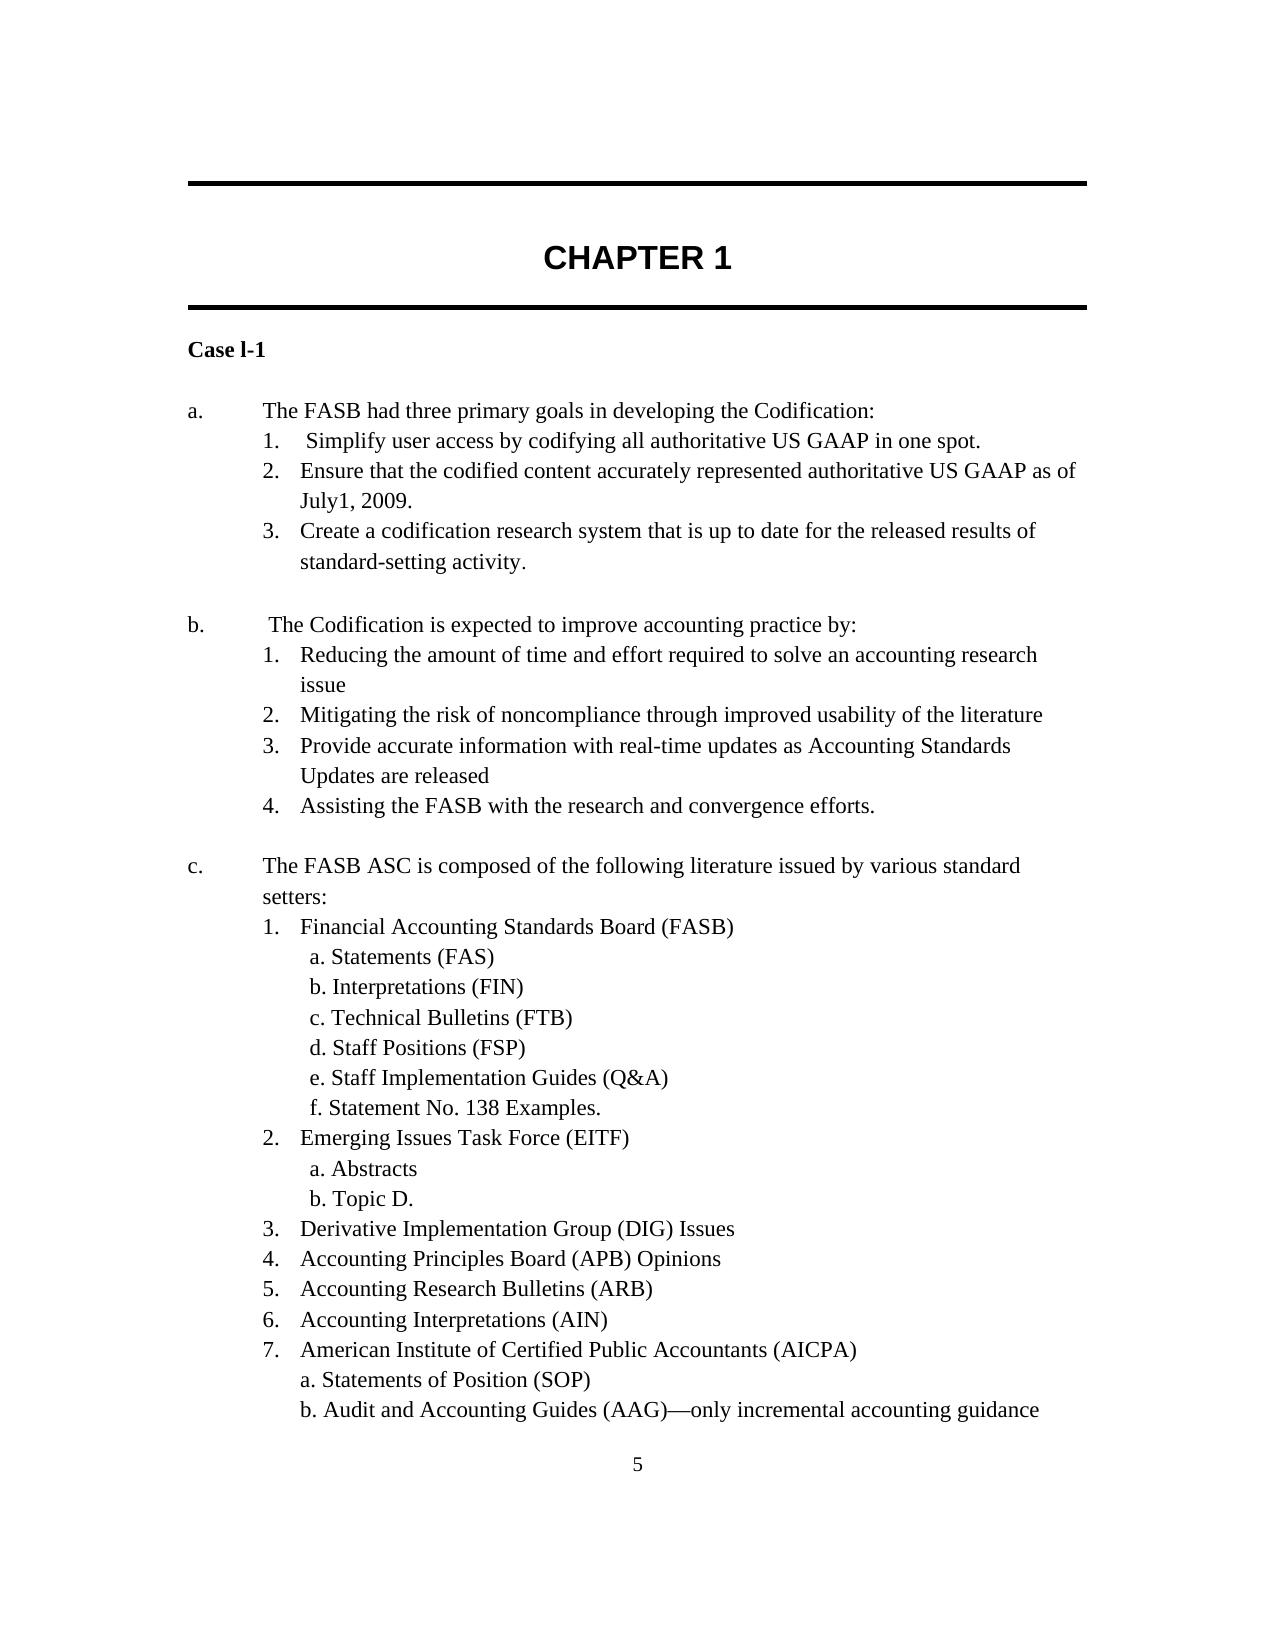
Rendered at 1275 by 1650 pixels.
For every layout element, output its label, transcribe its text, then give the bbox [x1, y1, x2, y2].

text 1. Reducing the amount of time and effort required to solve an accounting research issue [262, 641, 1087, 698]
text b. Interpretations (FIN) [187, 973, 1087, 1000]
text 2. Mitigating the risk of noncompliance through improved usability of the literature [262, 702, 1087, 728]
text d. Staff Positions (FSP) [187, 1034, 1087, 1060]
text 1. Financial Accounting Standards Board (FASB) [262, 913, 1087, 939]
text b. Topic D. [187, 1185, 1087, 1211]
text a. Abstracts [187, 1155, 1087, 1181]
text 3. Create a codification research system that is up to date for the released results of standard-setting activity. [262, 517, 1087, 574]
text 4. Accounting Principles Board (APB) Opinions [262, 1245, 1087, 1272]
text 3. Derivative Implementation Group (DIG) Issues [262, 1215, 1087, 1241]
text a. The FASB had three primary goals in developing the Codification: [187, 397, 1087, 423]
title CHAPTER 1 [187, 238, 1087, 277]
text 2. Emerging Issues Task Force (EITF) [262, 1124, 1087, 1151]
text c. Technical Bulletins (FTB) [187, 1004, 1087, 1030]
text 3. Provide accurate information with real-time updates as Accounting Standards Updates are released [262, 732, 1087, 788]
text 4. Assisting the FASB with the research and convergence efforts. [262, 792, 1087, 818]
text a. Statements of Position (SOP) [187, 1366, 1087, 1392]
text b. Audit and Accounting Guides (AAG)—only incremental accounting guidance [300, 1396, 1087, 1423]
text a. Statements (FAS) [187, 943, 1087, 969]
text c. The FASB ASC is composed of the following literature issued by various standard setters: [187, 853, 1087, 909]
text b. The Codification is expected to improve accounting practice by: [187, 611, 1087, 637]
text 7. American Institute of Certified Public Accountants (AICPA) [262, 1336, 1087, 1362]
text e. Staff Implementation Guides (Q&A) [187, 1064, 1087, 1090]
text 2. Ensure that the codified content accurately represented authoritative US GAAP as of July1, 2009. [262, 457, 1087, 514]
text 1. Simplify user access by codifying all authoritative US GAAP in one spot. [262, 427, 1087, 453]
text Case l-1 [187, 336, 1087, 363]
text 5. Accounting Research Bulletins (ARB) [262, 1276, 1087, 1302]
text 6. Accounting Interpretations (AIN) [262, 1306, 1087, 1332]
text f. Statement No. 138 Examples. [187, 1094, 1087, 1121]
